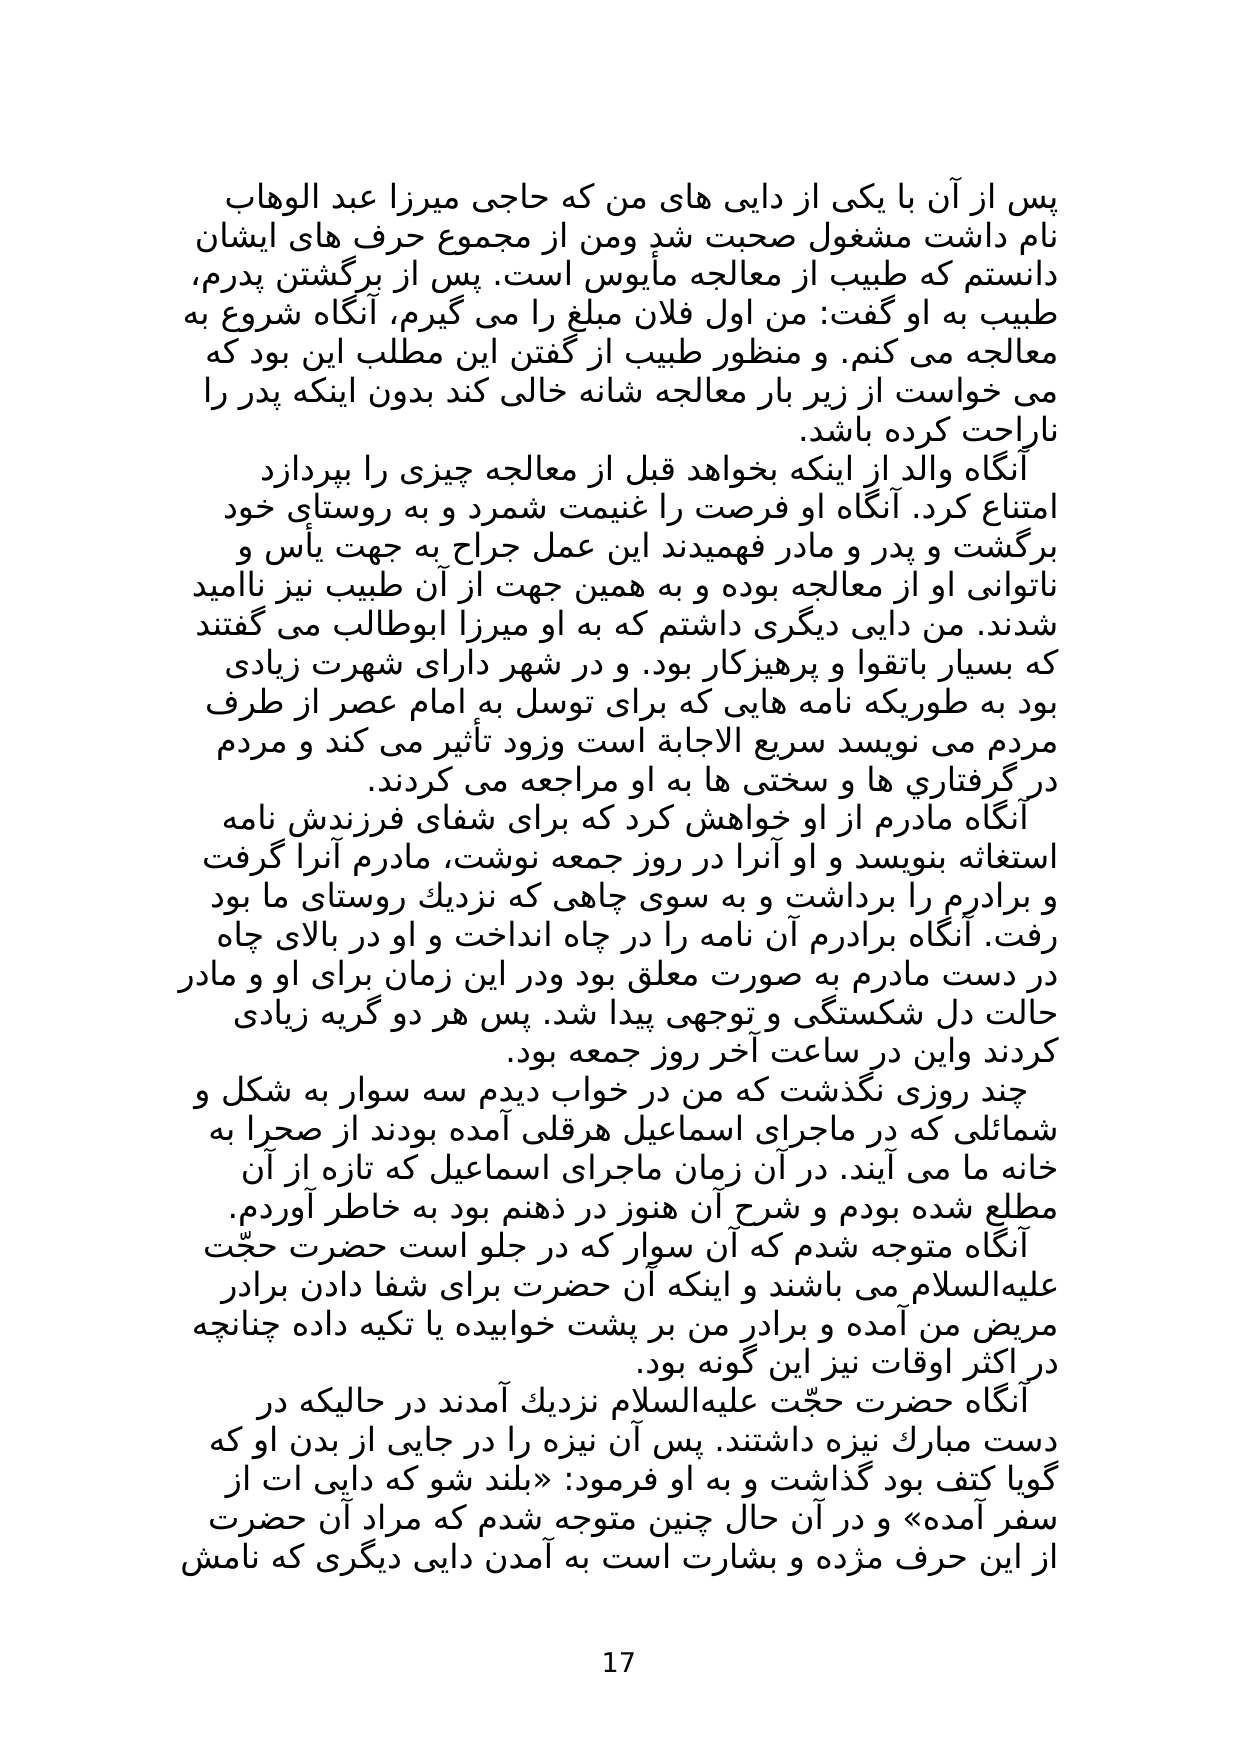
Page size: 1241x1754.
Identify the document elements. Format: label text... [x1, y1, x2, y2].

text آنگاه مادرم از او خواهش كرد كه براى شفاى فرزندش نامه استغاثه بنويسد و او آنرا در روز جمعه نوشت، مادرم آنرا گرفت و برادرم را برداشت و به سوى چاهى كه نزديك روستاى ما بود رفت. آنگاه برادرم آن نامه را در چاه انداخت و او در بالاى چاه در دست مادرم به صورت معلق بود ودر اين زمان براى او و مادر حالت دل شكستگى و توجهى پيدا شد. پس هر دو گريه زيادى كردند واين در ساعت آخر روز جمعه بود. [178, 799, 1059, 1071]
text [178, 177, 1059, 449]
text آنگاه والد از اينكه بخواهد قبل از معالجه چيزى را بپردازد امتناع كرد. آنگاه او فرصت را غنيمت شمرد و به روستاى خود برگشت و پدر و مادر فهميدند اين عمل جراح به جهت يأس و ناتوانى او از معالجه بوده و به همين جهت از آن طبيب نيز نااميد شدند. من دايى ديگرى داشتم كه به او ميرزا ابوطالب مى گفتند كه بسيار باتقوا و پرهيزكار بود. و در شهر داراى شهرت زيادى بود به طوريكه نامه هايى كه براى توسل به امام عصر از طرف مردم مى نويسد سريع الاجابة است وزود تأثير مى كند و مردم در گرفتاري ها و سختى ها به او مراجعه مى كردند. [178, 449, 1059, 799]
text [178, 1382, 1059, 1576]
text چند روزى نگذشت كه من در خواب ديدم سه سوار به شكل و شمائلى كه در ماجراى اسماعيل هرقلى آمده بودند از صحرا به خانه ما مى آيند. در آن زمان ماجراى اسماعيل كه تازه از آن مطلع شده بودم و شرح آن هنوز در ذهنم بود به خاطر آوردم. [178, 1071, 1059, 1226]
text آنگاه متوجه شدم كه آن سوار كه در جلو است حضرت حجّت عليه‌السلام مى باشند و اينكه آن حضرت براى شفا دادن برادر مريض من آمده و برادر من بر پشت خوابيده يا تكيه داده چنانچه در اكثر اوقات نيز اين گونه بود. [178, 1226, 1059, 1382]
